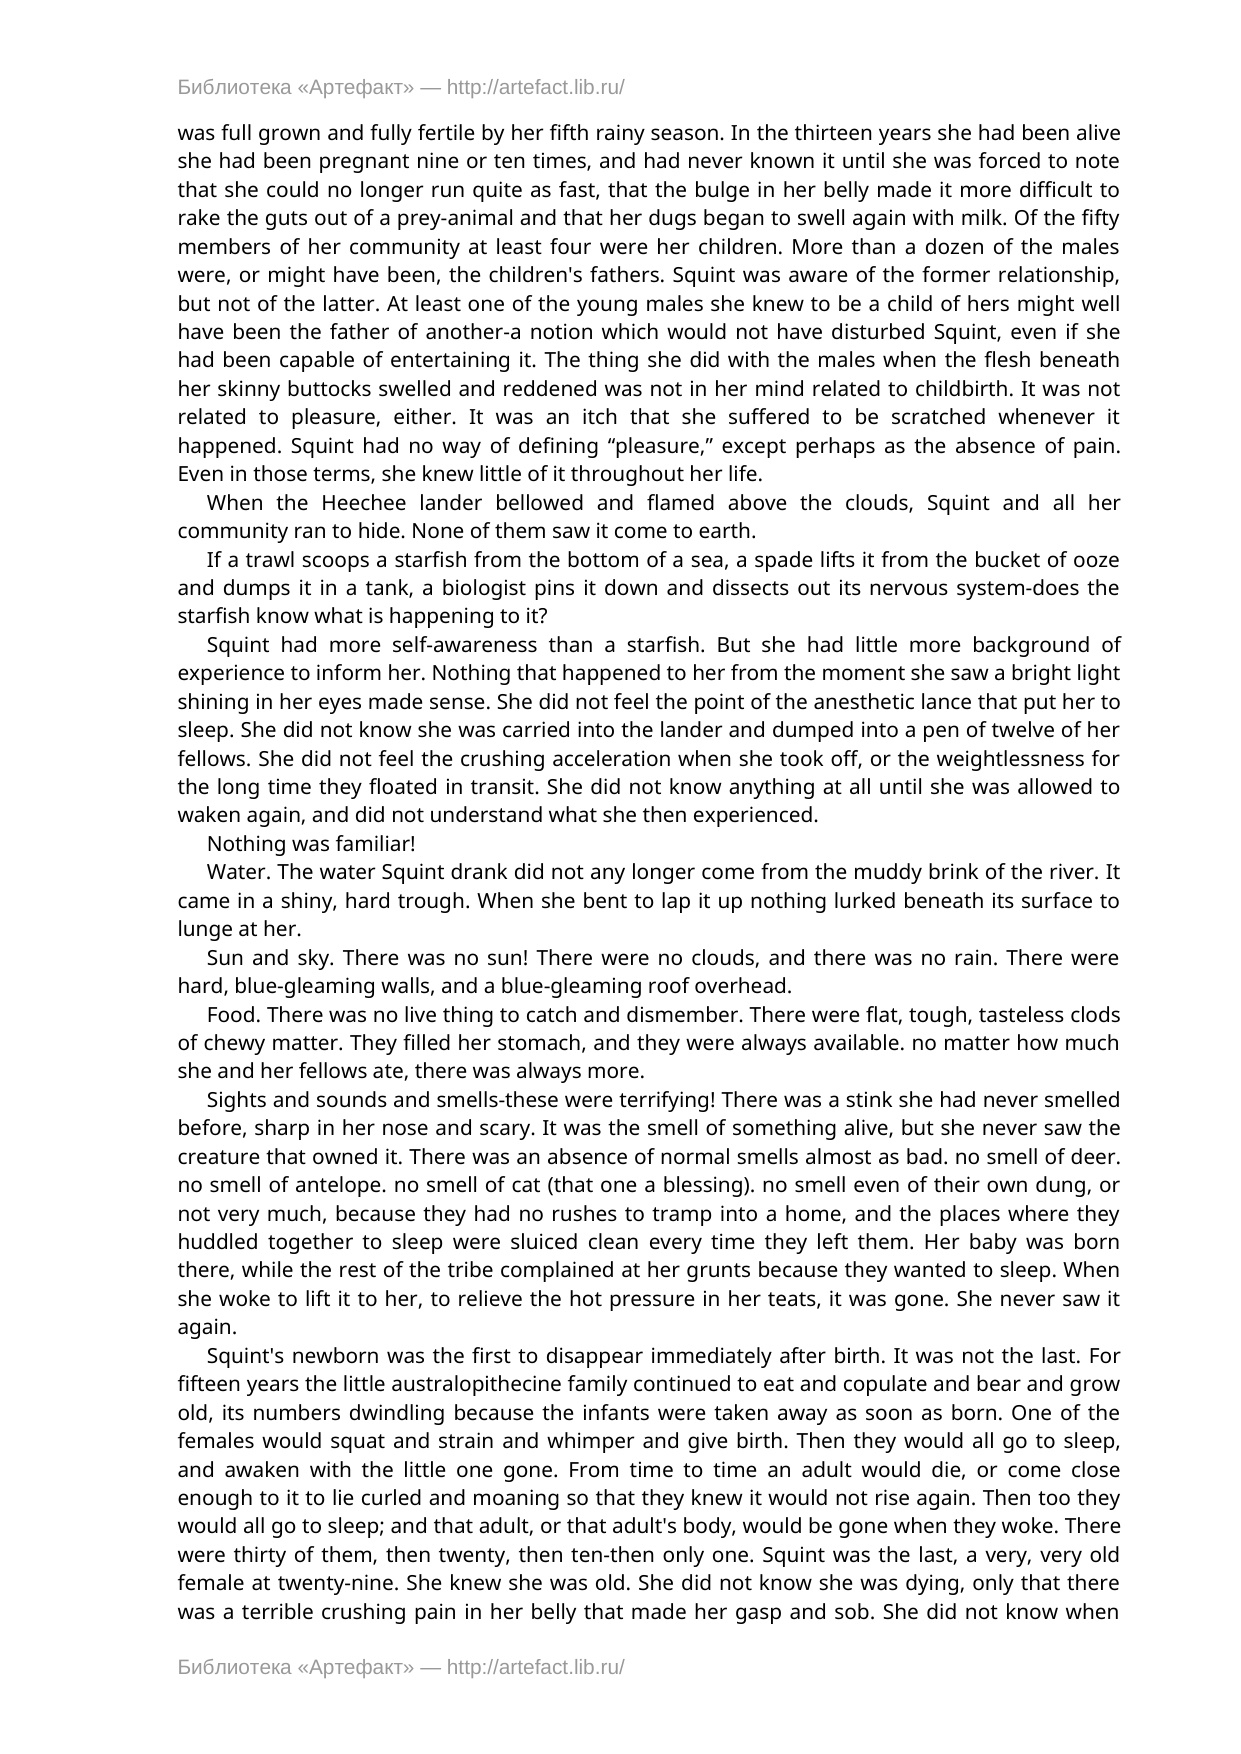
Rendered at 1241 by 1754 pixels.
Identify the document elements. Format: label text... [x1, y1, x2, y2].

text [177, 1341, 1122, 1625]
text Water. The water Squint drank did not any longer come from the muddy brink of the river. It came in a shiny, hard trough. When she bent to lap it up nothing lurked beneath its surface to lunge at her. [177, 857, 1122, 943]
text When the Heechee lander bellowed and flamed above the clouds, Squint and all her community ran to hide. None of them saw it come to earth. [177, 488, 1122, 545]
text Squint had more self-awareness than a starfish. But she had little more background of experience to inform her. Nothing that happened to her from the moment she saw a bright light shining in her eyes made sense. She did not feel the point of the anesthetic lance that put her to sleep. She did not know she was carried into the lander and dumped into a pen of twelve of her fellows. She did not feel the crushing acceleration when she took off, or the weightlessness for the long time they floated in transit. She did not know anything at all until she was allowed to waken again, and did not understand what she then experienced. [177, 630, 1122, 829]
text If a trawl scoops a starfish from the bottom of a sea, a spade lifts it from the bucket of ooze and dumps it in a tank, a biologist pins it down and dissects out its nervous system-does the starfish know what is happening to it? [177, 545, 1122, 630]
text Nothing was familiar! [177, 829, 1122, 857]
text Sights and sounds and smells-these were terrifying! There was a stink she had never smelled before, sharp in her nose and scary. It was the smell of something alive, but she never saw the creature that owned it. There was an absence of normal smells almost as bad. no smell of deer. no smell of antelope. no smell of cat (that one a blessing). no smell even of their own dung, or not very much, because they had no rushes to tramp into a home, and the places where they huddled together to sleep were sluiced clean every time they left them. Her baby was born there, while the rest of the tribe complained at her grunts because they wanted to sleep. When she woke to lift it to her, to relieve the hot pressure in her teats, it was gone. She never saw it again. [177, 1085, 1122, 1341]
text Food. There was no live thing to catch and dismember. There were flat, tough, tasteless clods of chewy matter. They filled her stomach, and they were always available. no matter how much she and her fellows ate, there was always more. [177, 1000, 1122, 1085]
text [177, 118, 1122, 488]
text Sun and sky. There was no sun! There were no clouds, and there was no rain. There were hard, blue-gleaming walls, and a blue-gleaming roof overhead. [177, 943, 1122, 1000]
